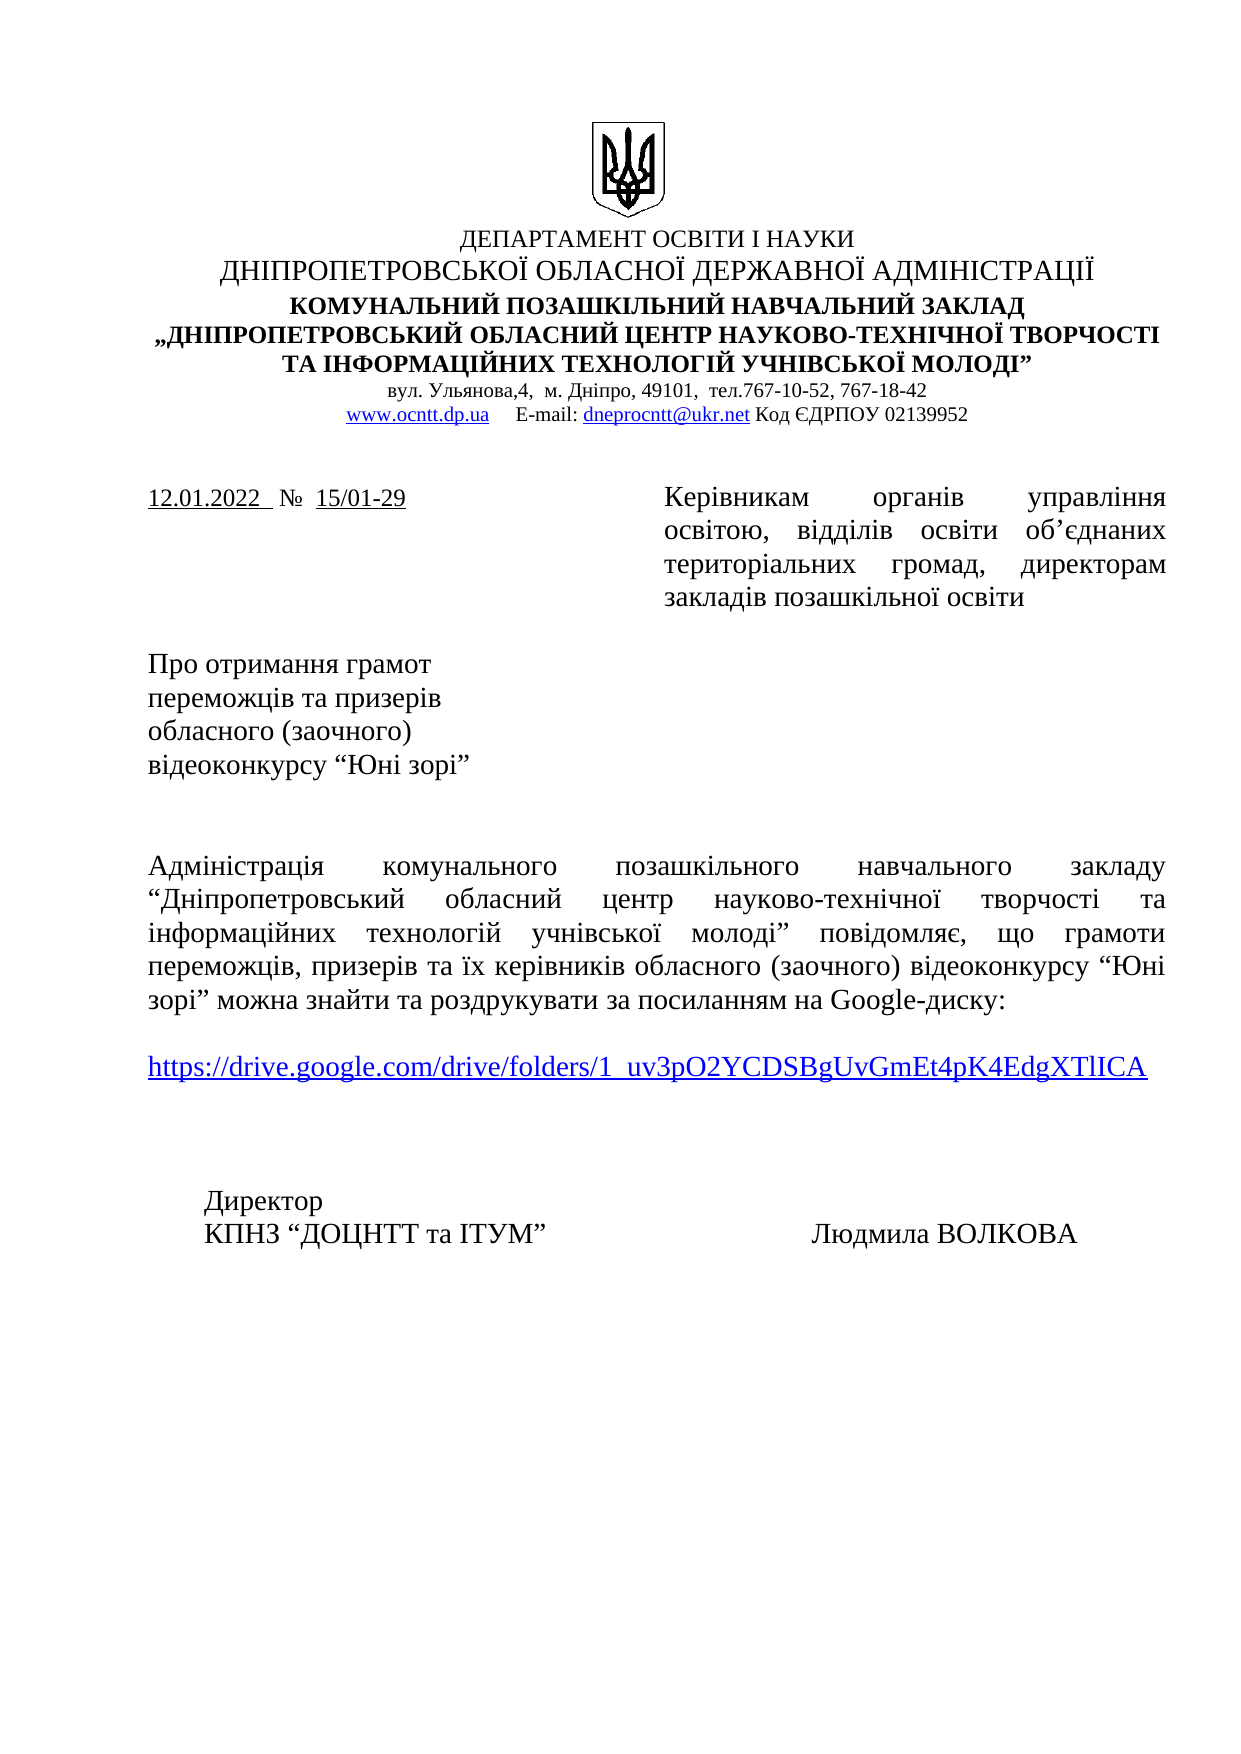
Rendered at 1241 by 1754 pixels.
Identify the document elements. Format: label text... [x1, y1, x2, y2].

text www.ocntt.dp.ua E-mail: dneprocntt@ukr.net Код ЄДРПОУ 02139952 [148, 402, 1167, 426]
picture [585, 118, 672, 225]
text КОМУНАЛЬНИЙ ПОЗАШКІЛЬНИЙ НАВЧАЛЬНИЙ ЗАКЛАД [148, 291, 1167, 320]
text вул. Ульянова,4, м. Дніпро, 49101, тел.767-10-52, 767-18-42 [148, 378, 1167, 402]
text 12.01.2022 № 15/01-29 Керівникам органів управління освітою, відділів освіти обʼєднаних територіальних громад, директорам закладів позашкільної освіти [148, 479, 1167, 613]
text https://drive.google.com/drive/folders/1_uv3pO2YCDSBgUvGmEt4pK4EdgXTlICA [148, 1049, 1167, 1082]
text Адміністрація комунального позашкільного навчального закладу “Дніпропетровський обласний центр науково-технічної творчості та інформаційних технологій учнівської молоді” повідомляє, що грамоти переможців, призерів та їх керівників обласного (заочного) відеоконкурсу “Юні зорі” можна знайти та роздрукувати за посиланням на Google-диску: [148, 848, 1167, 1015]
text Директор [148, 1183, 1167, 1217]
text ДЕПАРТАМЕНТ ОСВІТИ І НАУКИ [148, 224, 1167, 253]
text „ДНІПРОПЕТРОВСЬКИЙ ОБЛАСНИЙ ЦЕНТР НАУКОВО-ТЕХНІЧНОЇ ТВОРЧОСТІ ТА ІНФОРМАЦІЙНИХ ТЕХНОЛОГІЙ УЧНІВСЬКОЇ МОЛОДІ” [148, 320, 1167, 378]
text Про отримання грамот [148, 646, 1167, 680]
text КПНЗ “ДОЦНТТ та ІТУМ” Людмила ВОЛКОВА [148, 1217, 1167, 1250]
text обласного (заочного) [148, 713, 1167, 747]
text переможців та призерів [148, 680, 1167, 713]
text відеоконкурсу “Юні зорі” [148, 747, 1167, 781]
text ДНІПРОПЕТРОВСЬКОЇ ОБЛАСНОЇ ДЕРЖАВНОЇ АДМІНІСТРАЦІЇ [148, 253, 1167, 287]
